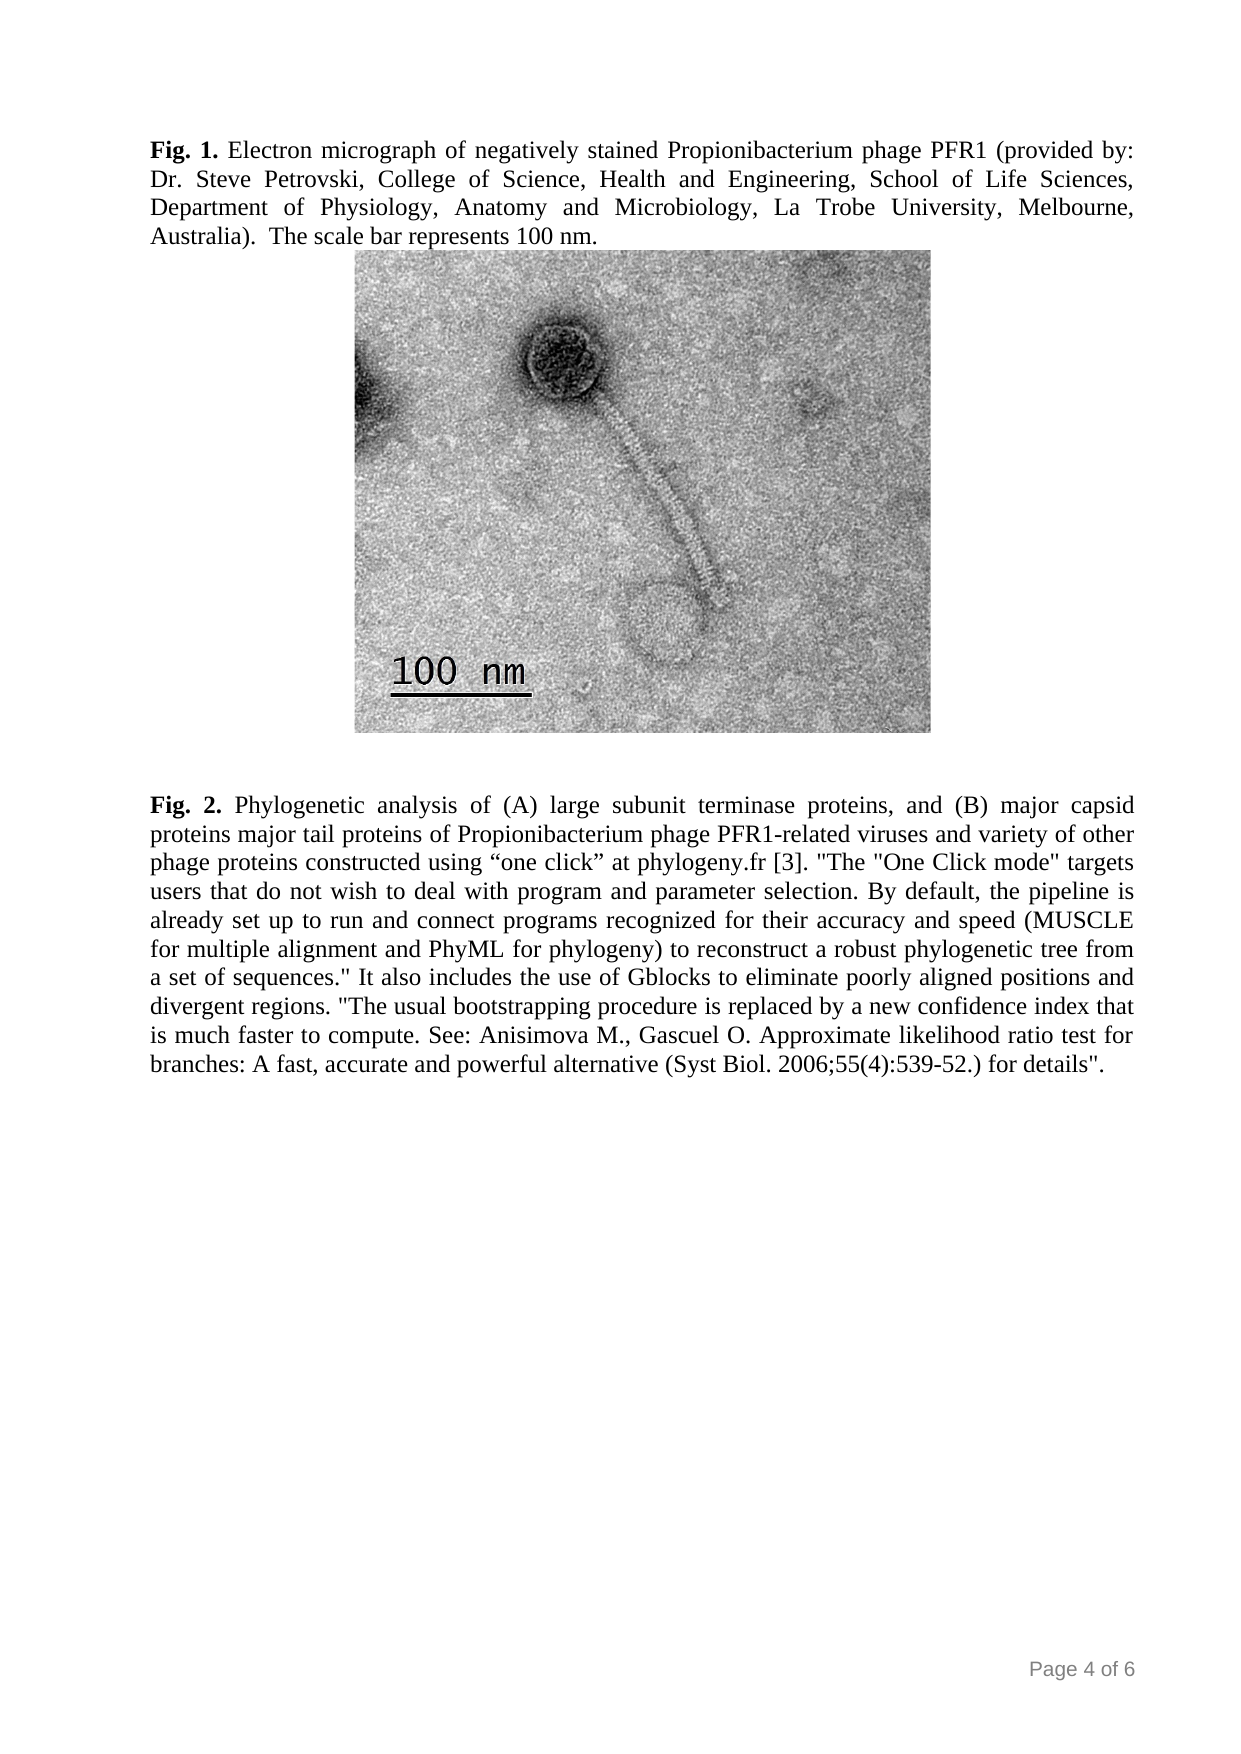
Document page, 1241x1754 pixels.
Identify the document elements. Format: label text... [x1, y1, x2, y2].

text Fig. 1. Electron micrograph of negatively stained Propionibacterium phage PFR1 (provided by: Dr. Steve Petrovski, College of Science, Health and Engineering, School of Life Sciences, Department of Physiology, Anatomy and Microbiology, La Trobe University, Melbourne, Australia). The scale bar represents 100 nm. [150, 135, 1135, 250]
text Fig. 2. Phylogenetic analysis of (A) large subunit terminase proteins, and (B) major capsid proteins major tail proteins of Propionibacterium phage PFR1-related viruses and variety of other phage proteins constructed using “one click” at phylogeny.fr [3]. "The "One Click mode" targets users that do not wish to deal with program and parameter selection. By default, the pipeline is already set up to run and connect programs recognized for their accuracy and speed (MUSCLE for multiple alignment and PhyML for phylogeny) to reconstruct a robust phylogenetic tree from a set of sequences." It also includes the use of Gblocks to eliminate poorly aligned positions and divergent regions. "The usual bootstrapping procedure is replaced by a new confidence index that is much faster to compute. See: Anisimova M., Gascuel O. Approximate likelihood ratio test for branches: A fast, accurate and powerful alternative (Syst Biol. 2006;55(4):539-52.) for details". [150, 790, 1135, 1077]
picture [354, 250, 931, 733]
